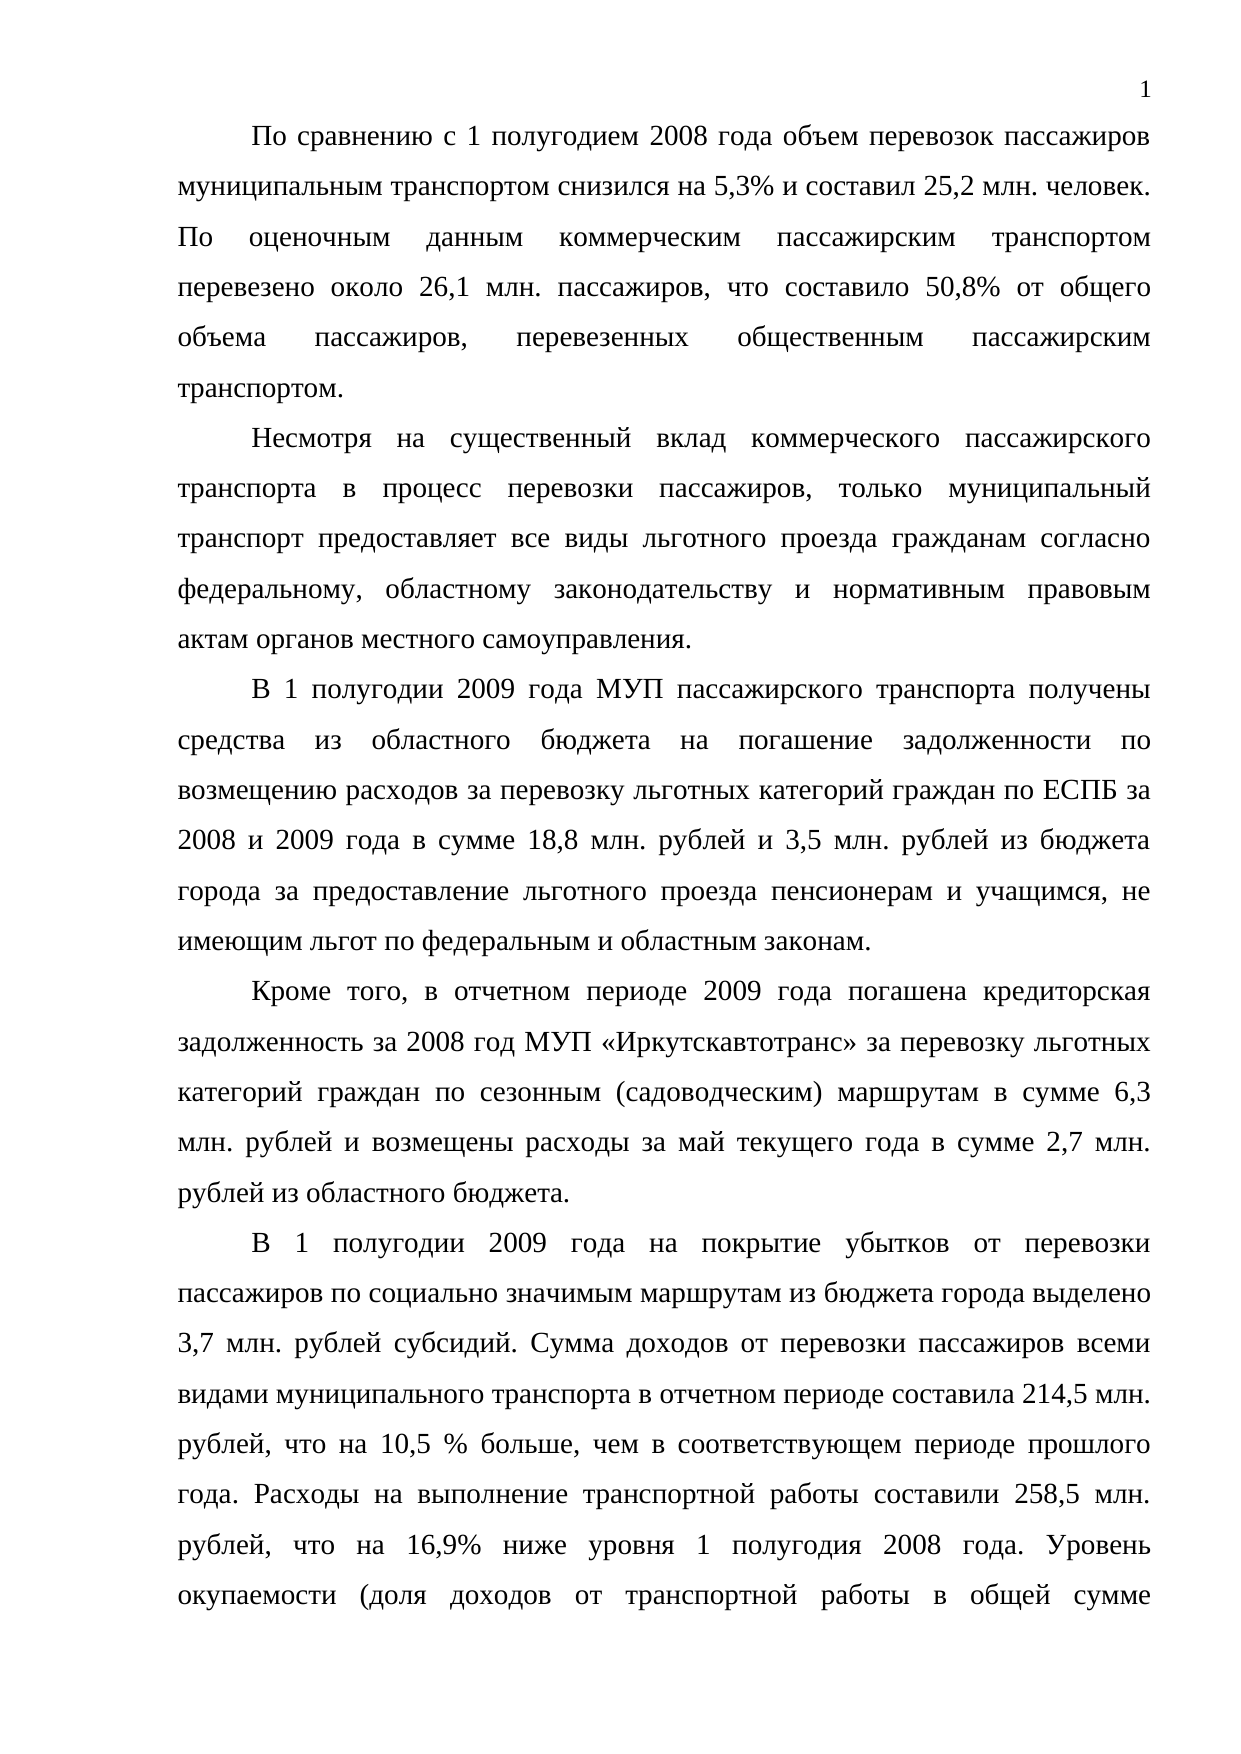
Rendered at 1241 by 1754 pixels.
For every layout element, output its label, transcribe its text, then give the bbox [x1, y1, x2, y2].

text По сравнению с 1 полугодием 2008 года объем перевозок пассажиров муниципальным транспортом снизился на 5,3% и составил 25,2 млн. человек. По оценочным данным коммерческим пассажирским транспортом перевезено около 26,1 млн. пассажиров, что составило 50,8% от общего объема пассажиров, перевезенных общественным пассажирским транспортом. [177, 118, 1152, 403]
text Кроме того, в отчетном периоде 2009 года погашена кредиторская задолженность за 2008 год МУП «Иркутскавтотранс» за перевозку льготных категорий граждан по сезонным (садоводческим) маршрутам в сумме 6,3 млн. рублей и возмещены расходы за май текущего года в сумме 2,7 млн. рублей из областного бюджета. [177, 973, 1152, 1208]
text Несмотря на существенный вклад коммерческого пассажирского транспорта в процесс перевозки пассажиров, только муниципальный транспорт предоставляет все виды льготного проезда гражданам согласно федеральному, областному законодательству и нормативным правовым актам органов местного самоуправления. [177, 420, 1152, 655]
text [177, 1225, 1152, 1611]
text В 1 полугодии 2009 года МУП пассажирского транспорта получены средства из областного бюджета на погашение задолженности по возмещению расходов за перевозку льготных категорий граждан по ЕСПБ за 2008 и 2009 года в сумме 18,8 млн. рублей и 3,5 млн. рублей из бюджета города за предоставление льготного проезда пенсионерам и учащимся, не имеющим льгот по федеральным и областным законам. [177, 672, 1152, 957]
